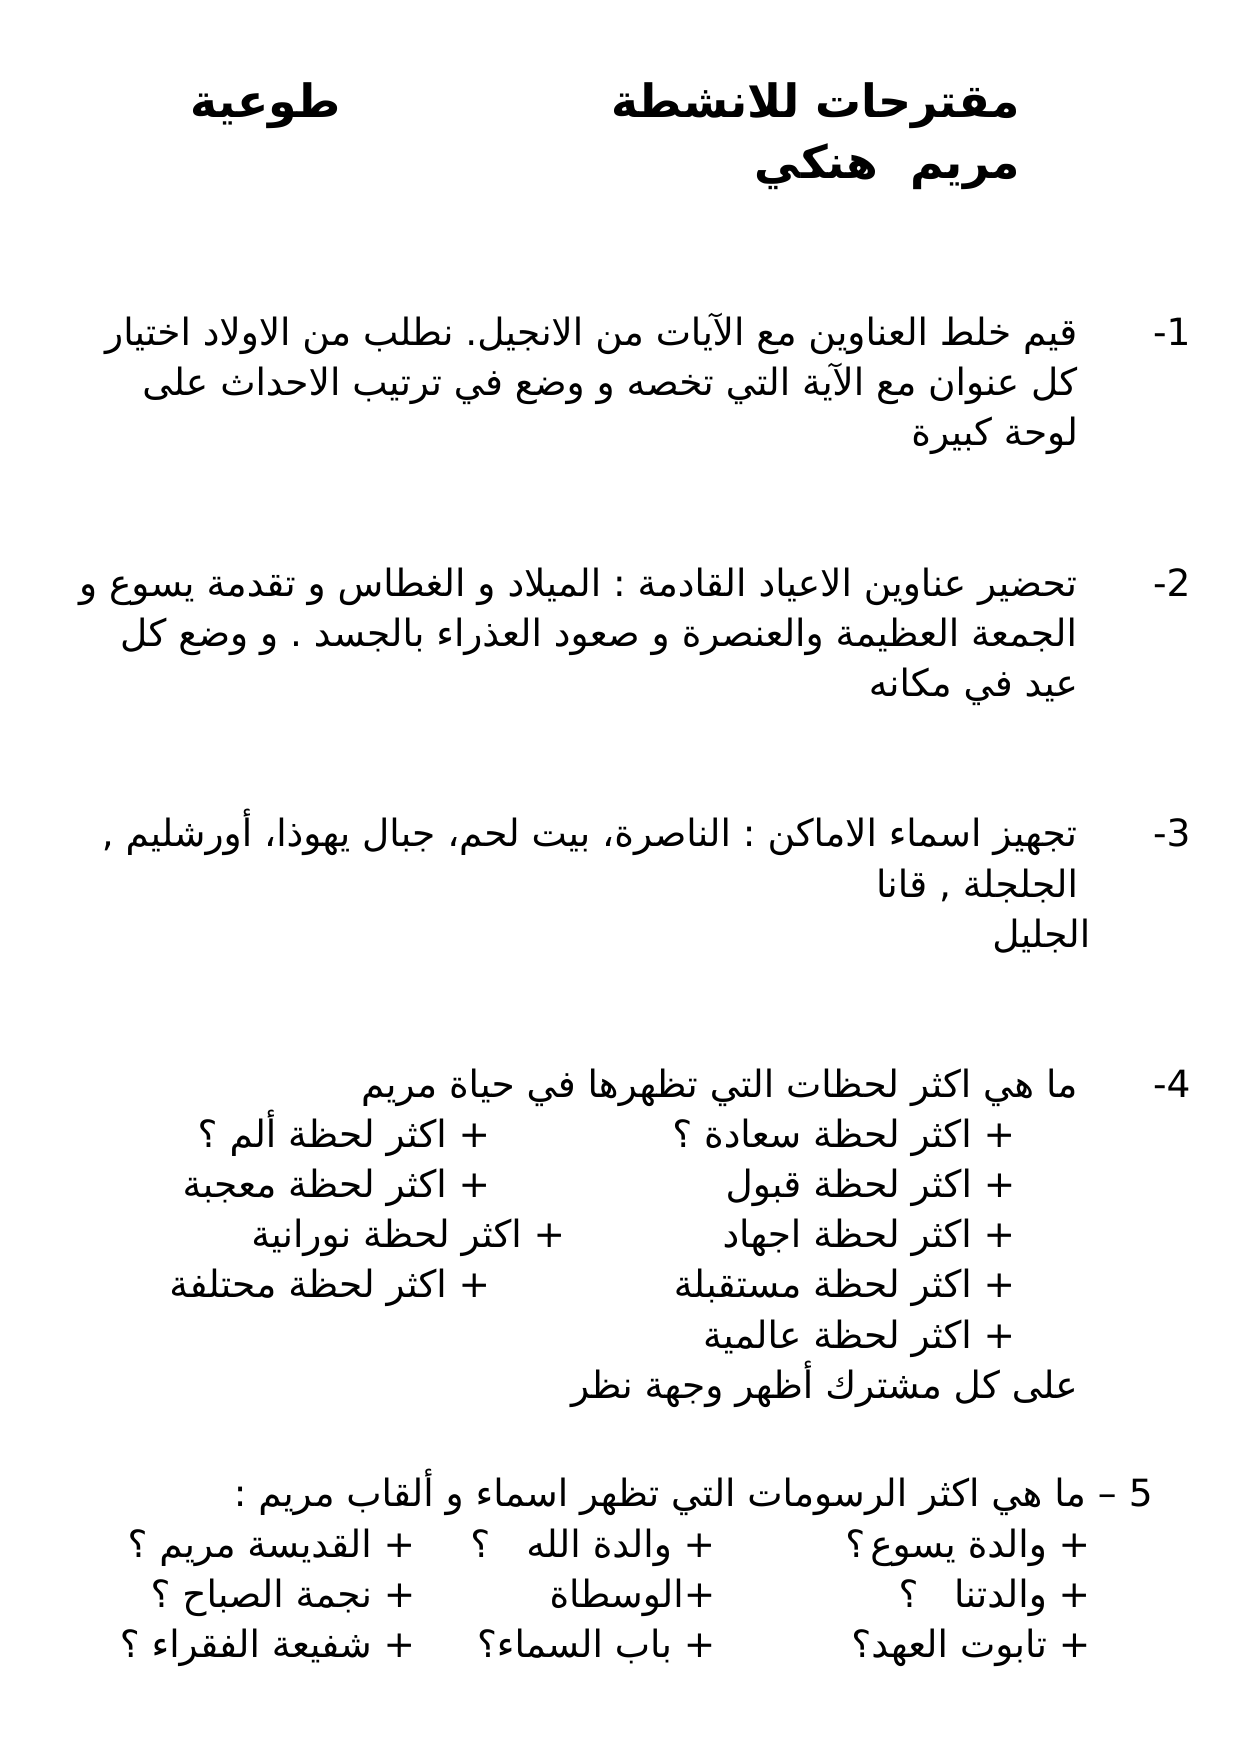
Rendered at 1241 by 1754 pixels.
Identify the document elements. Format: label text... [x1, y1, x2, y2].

list 5 – ما هي اكثر الرسومات التي تظهر اسماء و ألقاب مريم : [75, 1472, 1153, 1516]
list + اكثر لحظة قبول + اكثر لحظة معجبة [75, 1163, 1078, 1207]
list + تابوت العهد؟ + باب السماء؟ + شفيعة الفقراء ؟ [75, 1622, 1153, 1666]
list تحضير عناوين الاعياد القادمة : الميلاد و الغطاس و تقدمة يسوع و الجمعة العظيمة والعنصرة و صعود العذراء بالجسد . و وضع كل عيد في مكانه [75, 561, 1153, 705]
list + اكثر لحظة مستقبلة + اكثر لحظة محتلفة [75, 1263, 1078, 1307]
list + اكثر لحظة سعادة ؟ + اكثر لحظة ألم ؟ [75, 1113, 1078, 1156]
list تجهيز اسماء الاماكن : الناصرة، بيت لحم، جبال يهوذا، أورشليم , الجلجلة , قانا [75, 812, 1153, 906]
list على كل مشترك أظهر وجهة نظر [75, 1363, 1078, 1407]
list + والدة يسوع ؟ + والدة الله ؟ + القديسة مريم ؟ [75, 1522, 1153, 1566]
list قيم خلط العناوين مع الآيات من الانجيل. نطلب من الاولاد اختيار كل عنوان مع الآية التي تخصه و وضع في ترتيب الاحداث على لوحة كبيرة [75, 311, 1153, 455]
list + اكثر لحظة عالمية [75, 1313, 1078, 1357]
list + اكثر لحظة اجهاد + اكثر لحظة نورانية [75, 1213, 1078, 1257]
text مقترحات للانشطة طوعية مريم هنكي [75, 75, 1153, 189]
list الجليل [75, 912, 1090, 956]
list + والدتنا ؟ +الوسطاة + نجمة الصباح ؟ [75, 1572, 1153, 1616]
list ما هي اكثر لحظات التي تظهرها في حياة مريم [75, 1063, 1153, 1106]
